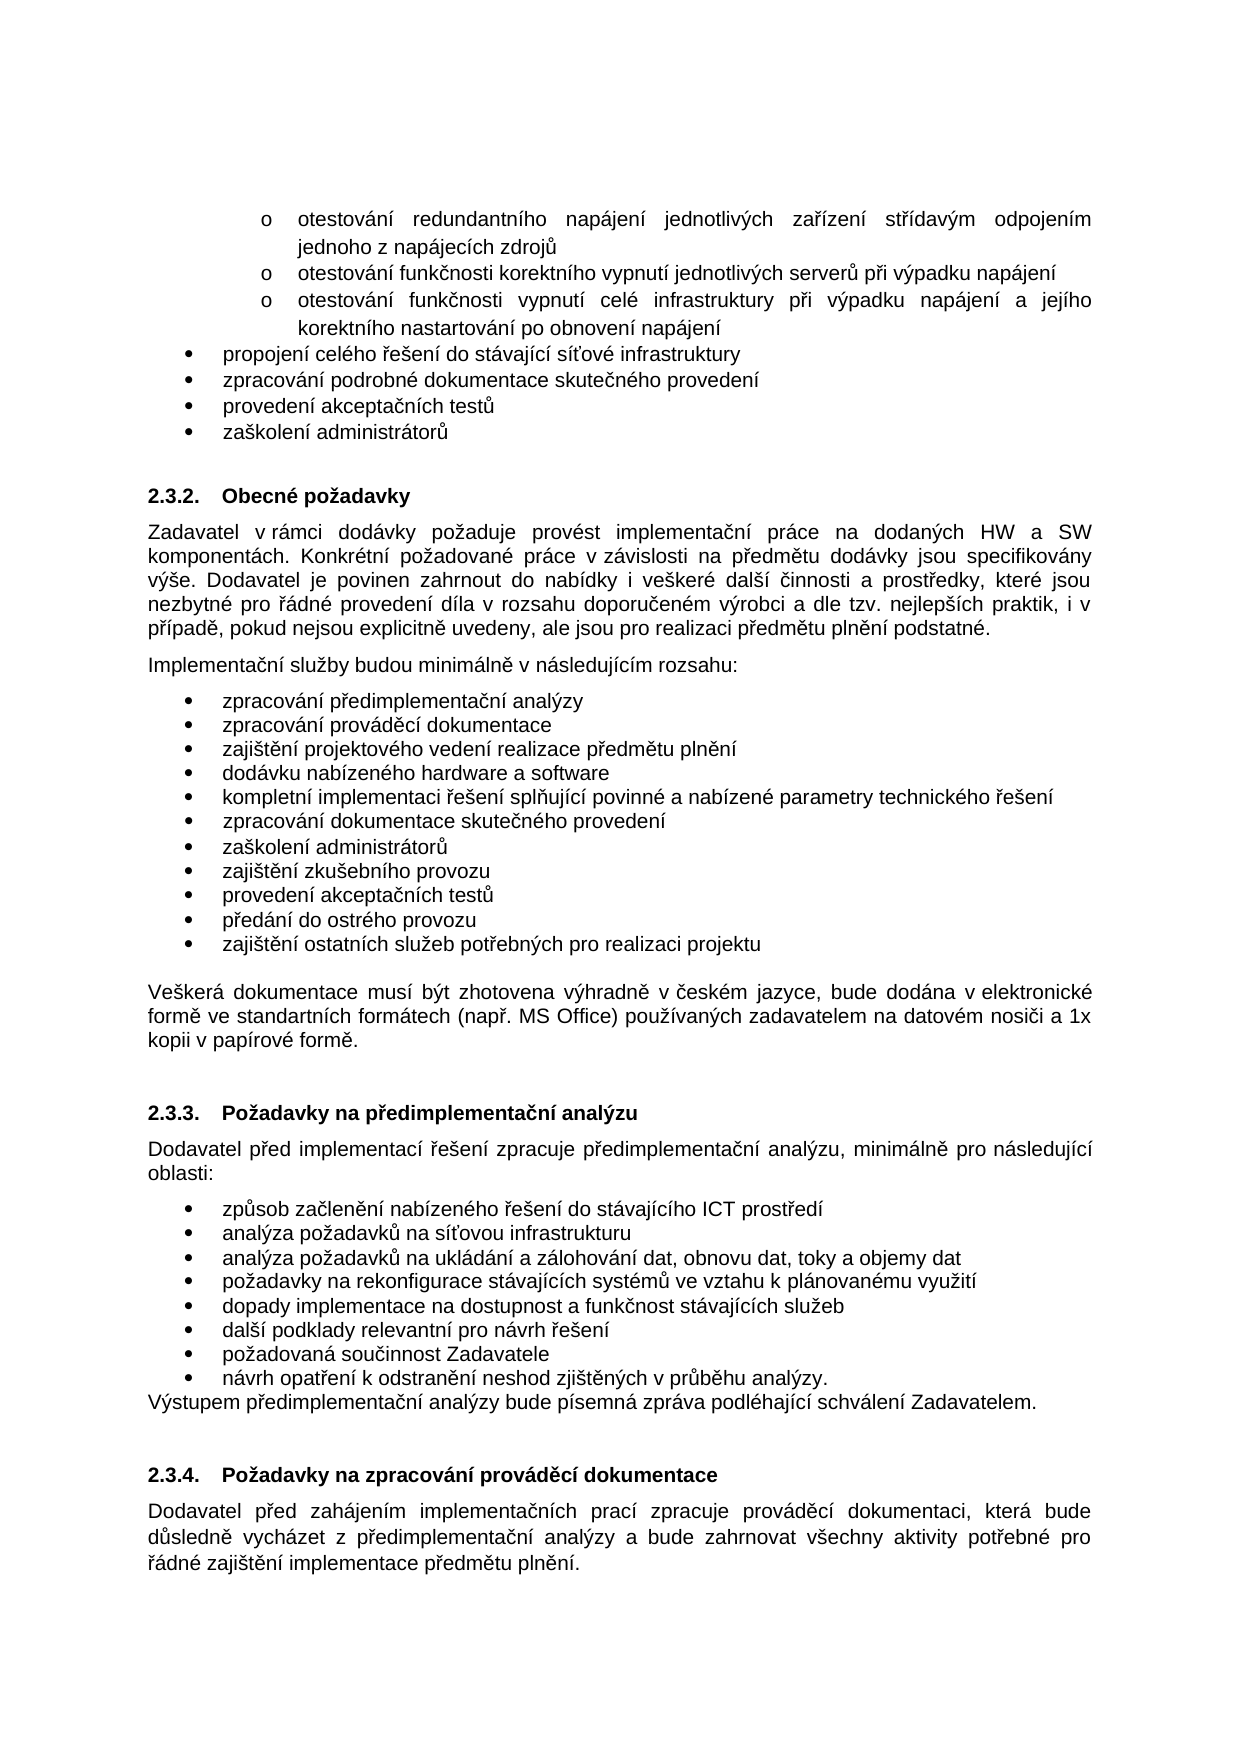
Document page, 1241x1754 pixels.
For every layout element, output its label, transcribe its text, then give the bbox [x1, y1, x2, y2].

list dodávku nabízeného hardware a software [185, 761, 1092, 785]
text Dodavatel před zahájením implementačních prací zpracuje prováděcí dokumentaci, která bude důsledně vycházet z předimplementační analýzy a bude zahrnovat všechny aktivity potřebné pro řádné zajištění implementace předmětu plnění. [148, 1499, 1092, 1575]
list zajištění zkušebního provozu [185, 859, 1092, 883]
list zajištění projektového vedení realizace předmětu plnění [185, 737, 1092, 761]
list předání do ostrého provozu [185, 907, 1092, 931]
list analýza požadavků na ukládání a zálohování dat, obnovu dat, toky a objemy dat [185, 1245, 1092, 1269]
subtitle Obecné požadavky [148, 484, 1092, 508]
list otestování funkčnosti korektního vypnutí jednotlivých serverů při výpadku napájení [260, 260, 1092, 286]
list požadavky na rekonfigurace stávajících systémů ve vztahu k plánovanému využití [185, 1269, 1092, 1293]
list zpracování dokumentace skutečného provedení [185, 809, 1092, 833]
text Výstupem předimplementační analýzy bude písemná zpráva podléhající schválení Zadavatelem. [148, 1390, 1092, 1414]
list kompletní implementaci řešení splňující povinné a nabízené parametry technického řešení [185, 785, 1092, 809]
subtitle Požadavky na předimplementační analýzu [148, 1100, 1092, 1124]
list zaškolení administrátorů [185, 419, 1092, 443]
list provedení akceptačních testů [185, 883, 1092, 907]
list zpracování prováděcí dokumentace [185, 713, 1092, 737]
text Veškerá dokumentace musí být zhotovena výhradně v českém jazyce, bude dodána v elektronické formě ve standartních formátech (např. MS Office) používaných zadavatelem na datovém nosiči a 1x kopii v papírové formě. [148, 979, 1092, 1051]
list zpracování předimplementační analýzy [185, 689, 1092, 713]
text Zadavatel v rámci dodávky požaduje provést implementační práce na dodaných HW a SW komponentách. Konkrétní požadované práce v závislosti na předmětu dodávky jsou specifikovány výše. Dodavatel je povinen zahrnout do nabídky i veškeré další činnosti a prostředky, které jsou nezbytné pro řádné provedení díla v rozsahu doporučeném výrobci a dle tzv. nejlepších praktik, i v případě, pokud nejsou explicitně uvedeny, ale jsou pro realizaci předmětu plnění podstatné. [148, 520, 1092, 640]
list zaškolení administrátorů [185, 835, 1092, 859]
list dopady implementace na dostupnost a funkčnost stávajících služeb [185, 1293, 1092, 1317]
list zajištění ostatních služeb potřebných pro realizaci projektu [185, 931, 1092, 956]
list otestování redundantního napájení jednotlivých zařízení střídavým odpojením jednoho z napájecích zdrojů [260, 207, 1092, 258]
list analýza požadavků na síťovou infrastrukturu [185, 1221, 1092, 1245]
list další podklady relevantní pro návrh řešení [185, 1317, 1092, 1342]
list zpracování podrobné dokumentace skutečného provedení [185, 368, 1092, 392]
list návrh opatření k odstranění neshod zjištěných v průběhu analýzy. [185, 1366, 1092, 1390]
text Implementační služby budou minimálně v následujícím rozsahu: [148, 652, 1092, 676]
text Dodavatel před implementací řešení zpracuje předimplementační analýzu, minimálně pro následující oblasti: [148, 1137, 1092, 1185]
list otestování funkčnosti vypnutí celé infrastruktury při výpadku napájení a jejího korektního nastartování po obnovení napájení [260, 288, 1092, 340]
list způsob začlenění nabízeného řešení do stávajícího ICT prostředí [185, 1197, 1092, 1221]
subtitle Požadavky na zpracování prováděcí dokumentace [148, 1463, 1092, 1487]
list provedení akceptačních testů [185, 393, 1092, 418]
list propojení celého řešení do stávající síťové infrastruktury [185, 342, 1092, 366]
list požadovaná součinnost Zadavatele [185, 1342, 1092, 1366]
